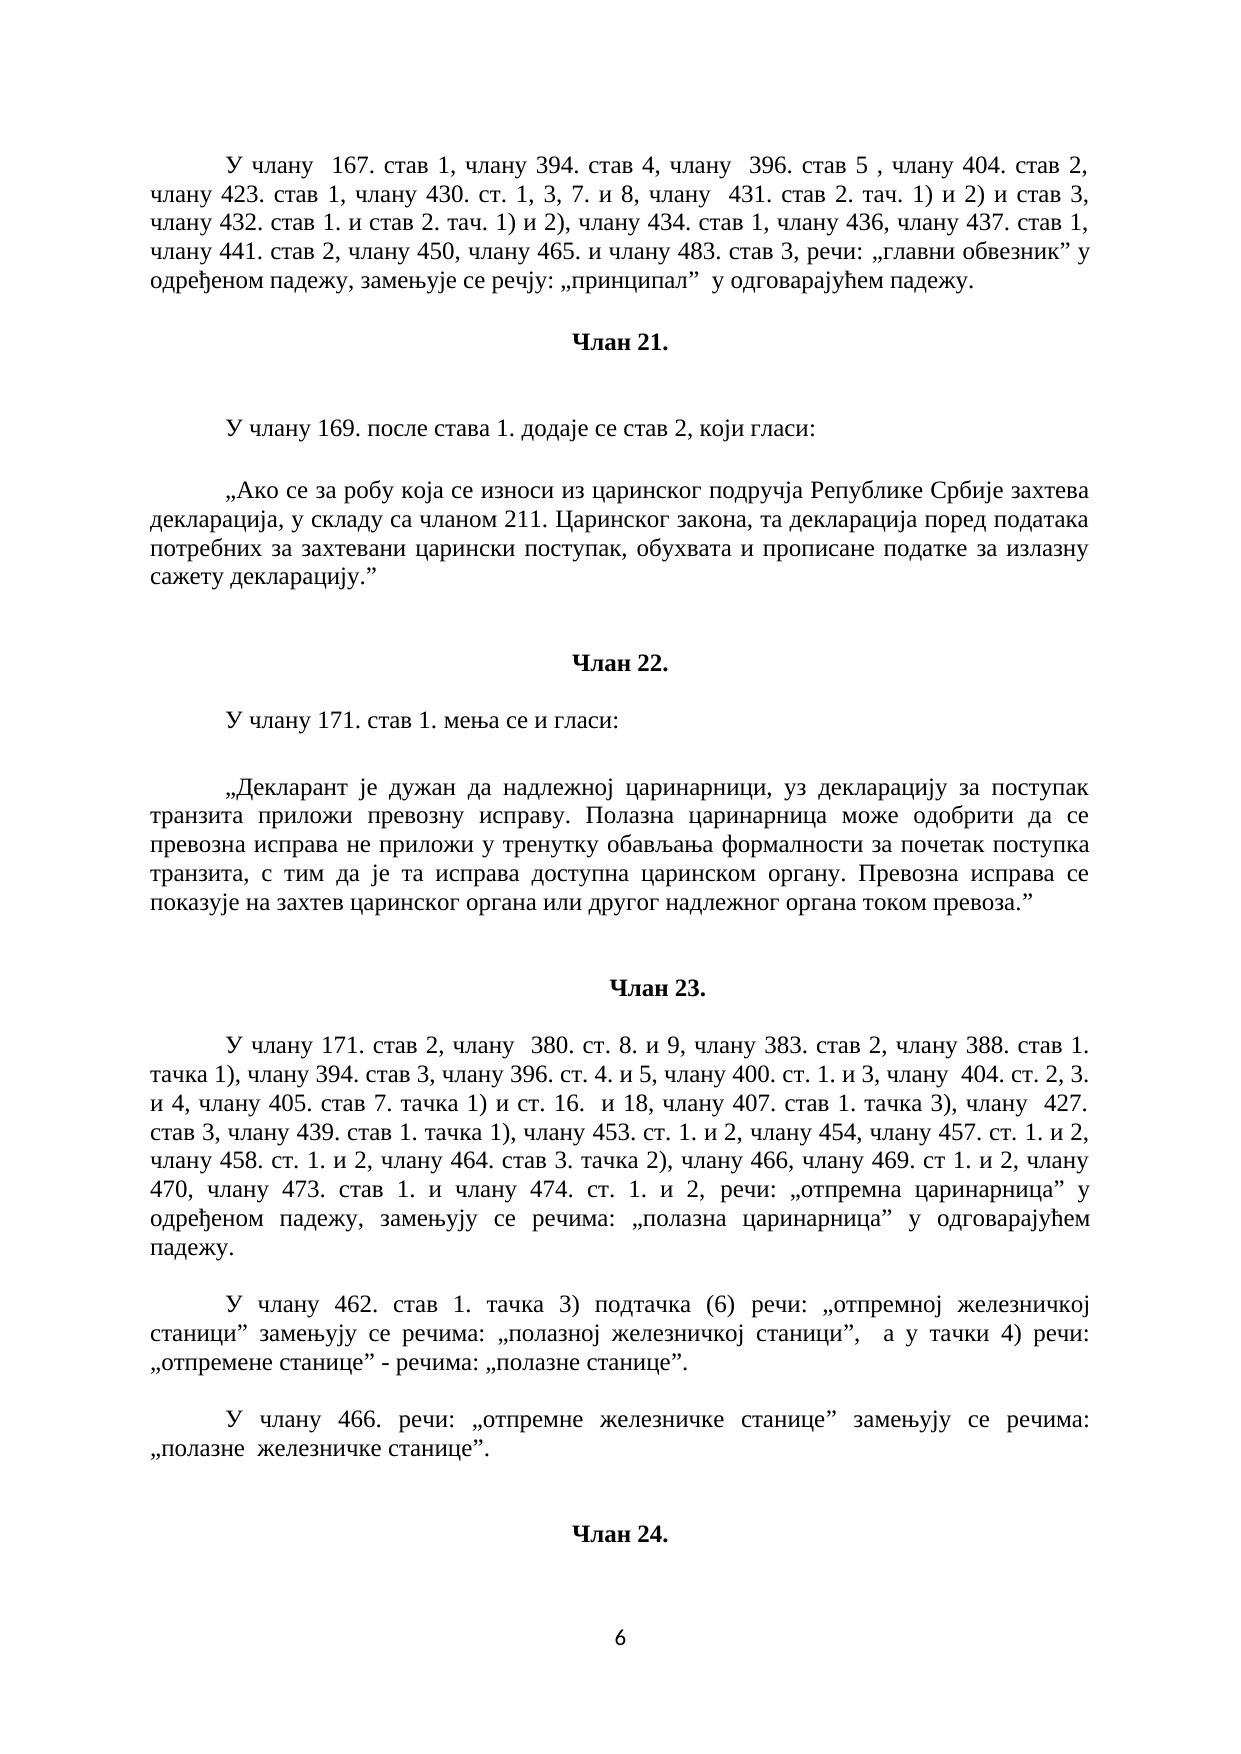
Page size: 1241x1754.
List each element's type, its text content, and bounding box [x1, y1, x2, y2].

text „Ако се за робу која се износи из царинског подручја Републике Србије захтева декларација, у складу са чланом 211. Царинског закона, та декларација поред података потребних за захтевани царински поступак, обухвата и прописане податке за излазну сажету декларацију.” [150, 475, 1090, 590]
text У члану 167. став 1, члану 394. став 4, члану 396. став 5 , члану 404. став 2, члану 423. став 1, члану 430. ст. 1, 3, 7. и 8, члану 431. став 2. тач. 1) и 2) и став 3, члану 432. став 1. и став 2. тач. 1) и 2), члану 434. став 1, члану 436, члану 437. став 1, члану 441. став 2, члану 450, члану 465. и члану 483. став 3, речи: „главни обвезник” у одређеном падежу, замењује се речју: „принципал” у одговарајућем падежу. [150, 150, 1090, 294]
text „Декларант је дужан да надлежној царинарници, уз декларацију за поступак транзита приложи превозну исправу. Полазна царинарница може одобрити да се превозна исправа не приложи у тренутку обављања формалности за почетак поступка транзита, с тим да је та исправа доступна царинском органу. Превозна исправа се показује на захтев царинског органа или другог надлежног органа током превоза.” [150, 772, 1090, 915]
text У члану 169. после става 1. додаје се став 2, који гласи: [150, 413, 1090, 442]
text У члану 466. речи: „отпремне железничке станице” замењују се речима: „полазне железничке станице”. [150, 1404, 1090, 1462]
text Члан 24. [150, 1519, 1090, 1548]
text Члан 23. [150, 973, 1090, 1002]
text У члану 171. став 2, члану 380. ст. 8. и 9, члану 383. став 2, члану 388. став 1. тачка 1), члану 394. став 3, члану 396. ст. 4. и 5, члану 400. ст. 1. и 3, члану 404. ст. 2, 3. и 4, члану 405. став 7. тачка 1) и ст. 16. и 18, члану 407. став 1. тачка 3), члану 427. став 3, члану 439. став 1. тачка 1), члану 453. ст. 1. и 2, члану 454, члану 457. ст. 1. и 2, члану 458. ст. 1. и 2, члану 464. став 3. тачка 2), члану 466, члану 469. ст 1. и 2, члану 470, члану 473. став 1. и члану 474. ст. 1. и 2, речи: „отпремна царинарница” у одређеном падежу, замењују се речима: „полазна царинарница” у одговарајућем падежу. [150, 1030, 1090, 1260]
text У члану 462. став 1. тачка 3) подтачка (6) речи: „отпремној железничкој станици” замењују се речима: „полазној железничкој станици”, а у тачки 4) речи: „отпремене станице” - речима: „полазне станице”. [150, 1289, 1090, 1375]
text Члан 22. [150, 648, 1090, 677]
text У члану 171. став 1. мења се и гласи: [150, 706, 1090, 734]
text Члан 21. [150, 327, 1090, 356]
